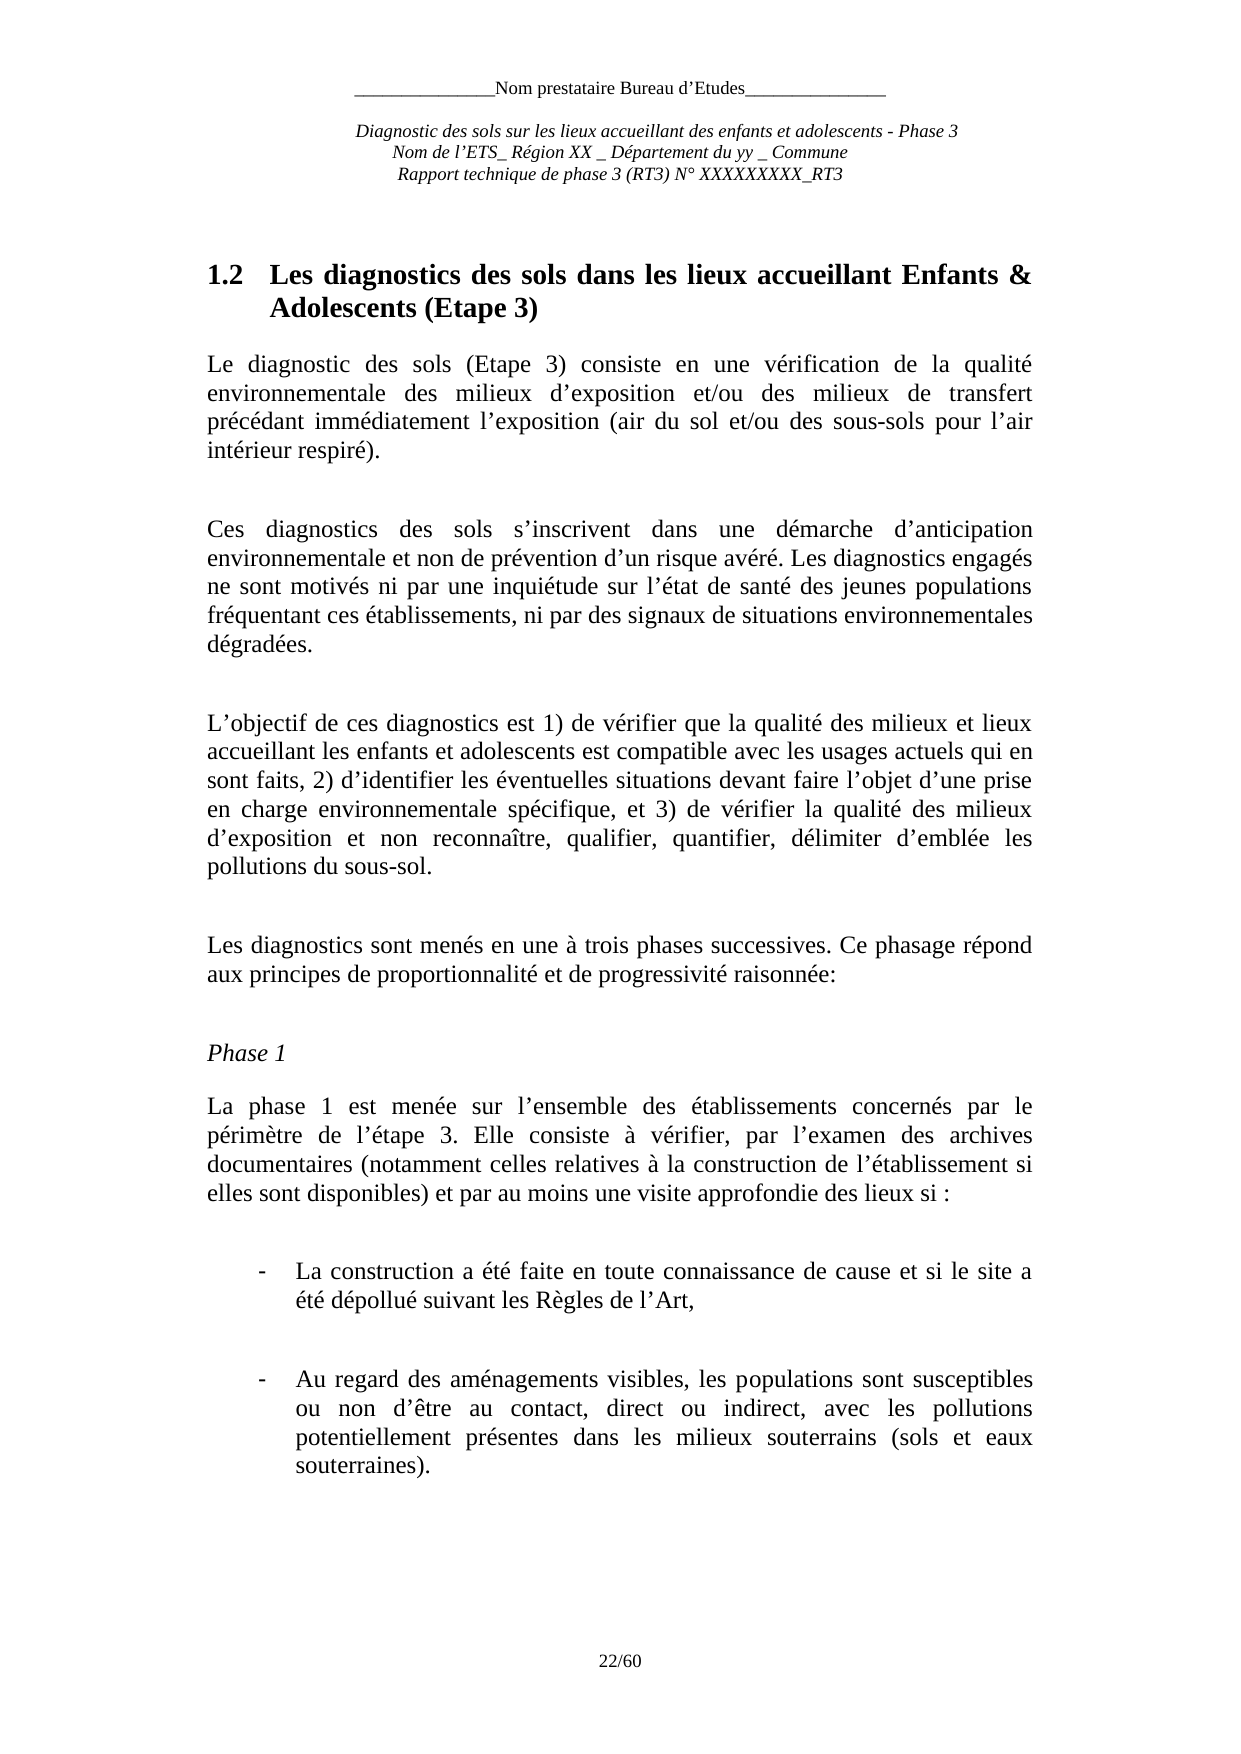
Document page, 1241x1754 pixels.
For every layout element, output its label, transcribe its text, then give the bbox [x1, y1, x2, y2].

list La construction a été faite en toute connaissance de cause et si le site a été dépollué suivant les Règles de l’Art, [258, 1256, 1033, 1314]
list Au regard des aménagements visibles, les populations sont susceptibles ou non d’être au contact, direct ou indirect, avec les pollutions potentiellement présentes dans les milieux souterrains (sols et eaux souterraines). [258, 1364, 1033, 1479]
text L’objectif de ces diagnostics est 1) de vérifier que la qualité des milieux et lieux accueillant les enfants et adolescents est compatible avec les usages actuels qui en sont faits, 2) d’identifier les éventuelles situations devant faire l’objet d’une prise en charge environnementale spécifique, et 3) de vérifier la qualité des milieux d’exposition et non reconnaître, qualifier, quantifier, délimiter d’emblée les pollutions du sous-sol. [207, 708, 1033, 880]
text La phase 1 est menée sur l’ensemble des établissements concernés par le périmètre de l’étape 3. Elle consiste à vérifier, par l’examen des archives documentaires (notamment celles relatives à la construction de l’établissement si elles sont disponibles) et par au moins une visite approfondie des lieux si : [207, 1091, 1033, 1206]
text Le diagnostic des sols (Etape 3) consiste en une vérification de la qualité environnementale des milieux d’exposition et/ou des milieux de transfert précédant immédiatement l’exposition (air du sol et/ou des sous-sols pour l’air intérieur respiré). [207, 349, 1033, 464]
subtitle Les diagnostics des sols dans les lieux accueillant Enfants & Adolescents (Etape 3) [207, 257, 1033, 324]
text Ces diagnostics des sols s’inscrivent dans une démarche d’anticipation environnementale et non de prévention d’un risque avéré. Les diagnostics engagés ne sont motivés ni par une inquiétude sur l’état de santé des jeunes populations fréquentant ces établissements, ni par des signaux de situations environnementales dégradées. [207, 514, 1033, 658]
text Les diagnostics sont menés en une à trois phases successives. Ce phasage répond aux principes de proportionnalité et de progressivité raisonnée: [207, 930, 1033, 988]
subtitle Phase 1 [207, 1038, 1033, 1066]
